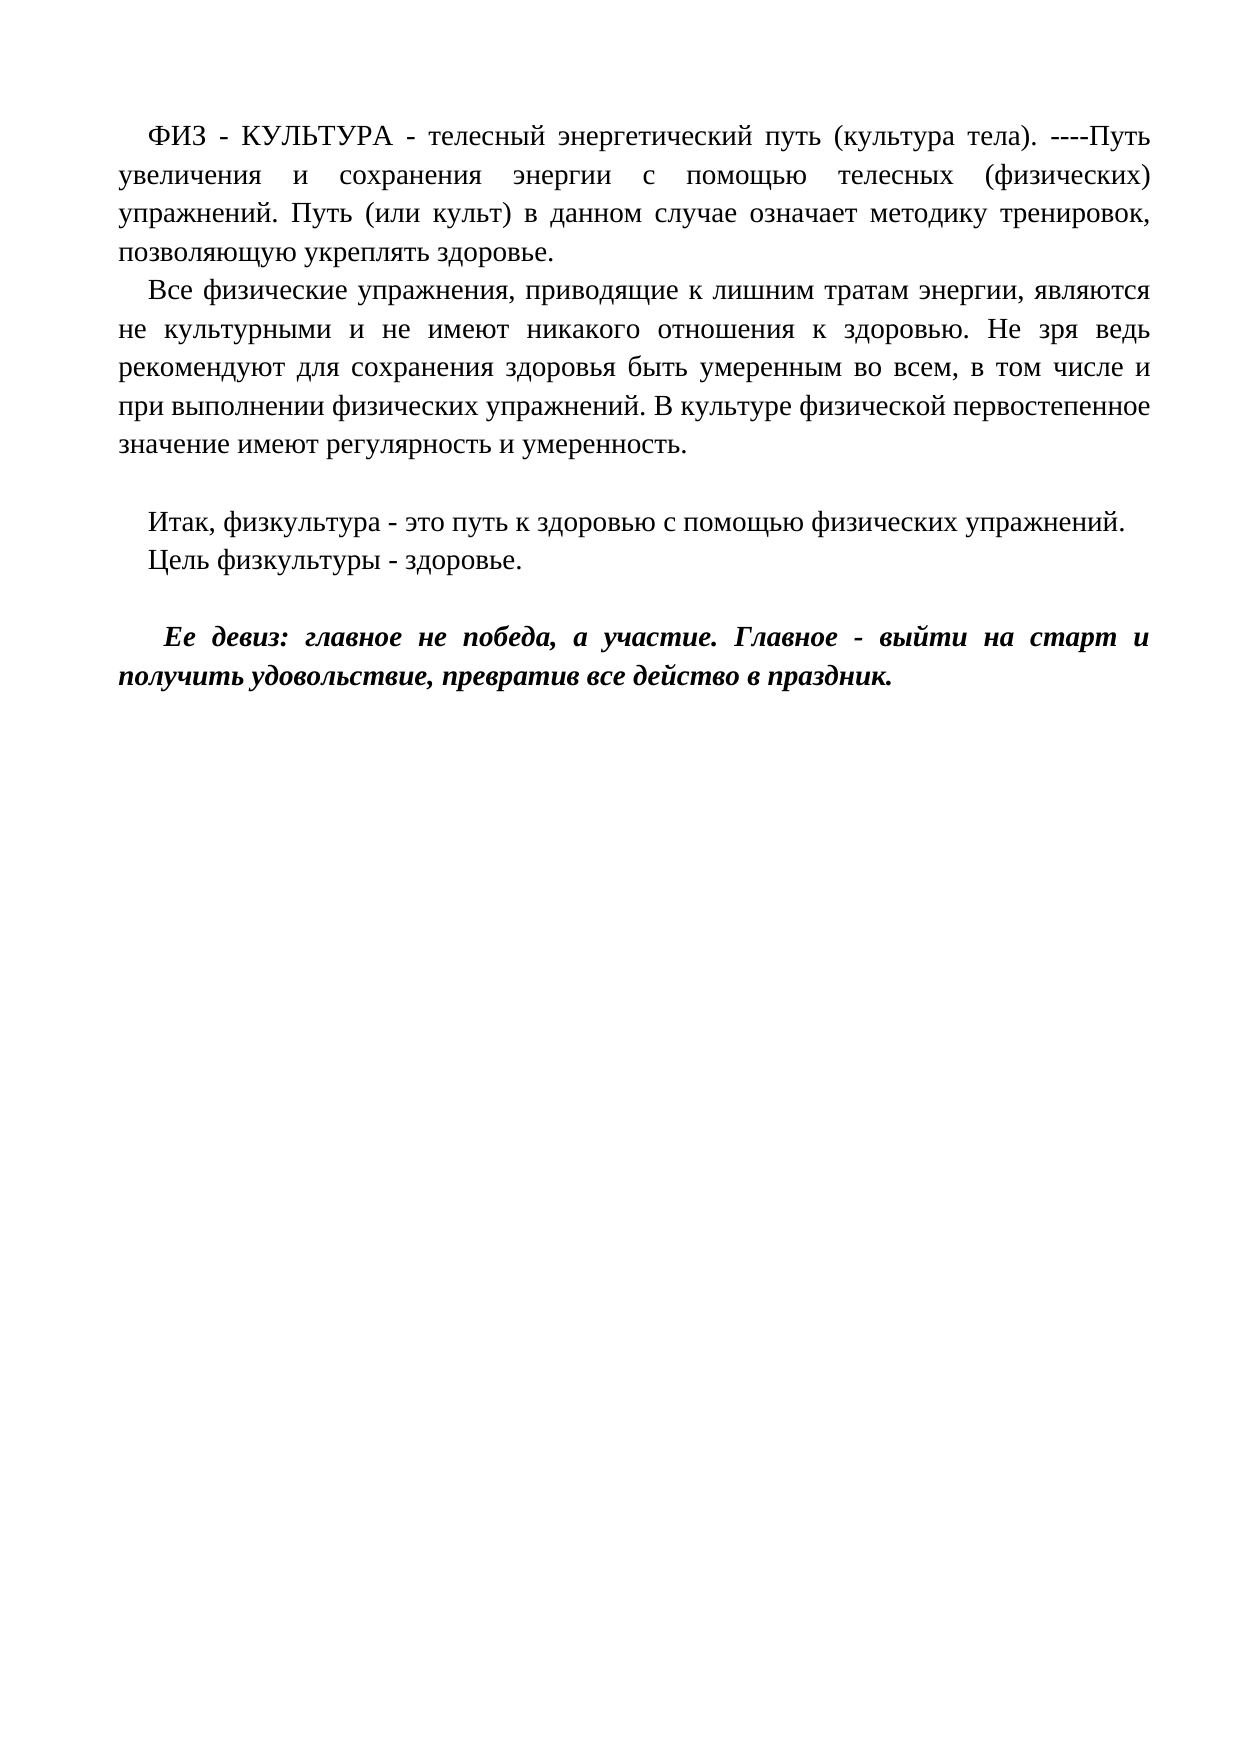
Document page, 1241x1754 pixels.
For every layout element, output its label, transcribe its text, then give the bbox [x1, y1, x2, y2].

list Итак, физкультура - это путь к здоровью с помощью физических упражнений. [118, 504, 1152, 537]
list Ее девиз: главное не победа, а участие. Главное - выйти на старт и получить удовольствие, превратив все действо в праздник. [118, 619, 1152, 691]
list Все физические упражнения, приводящие к лишним тратам энергии, являются не культурными и не имеют никакого отношения к здоровью. Не зря ведь рекомендуют для сохранения здоровья быть умеренным во всем, в том числе и при выполнении физических упражнений. В культуре физической первостепенное значение имеют регулярность и умеренность. [118, 272, 1152, 460]
list ФИЗ - КУЛЬТУРА - телесный энергетический путь (культура тела). ----Путь увеличения и сохранения энергии с помощью телесных (физических) упражнений. Путь (или культ) в данном случае означает методику тренировок, позволяющую укреплять здоровье. [118, 118, 1152, 267]
list Цель физкультуры - здоровье. [118, 542, 1152, 576]
